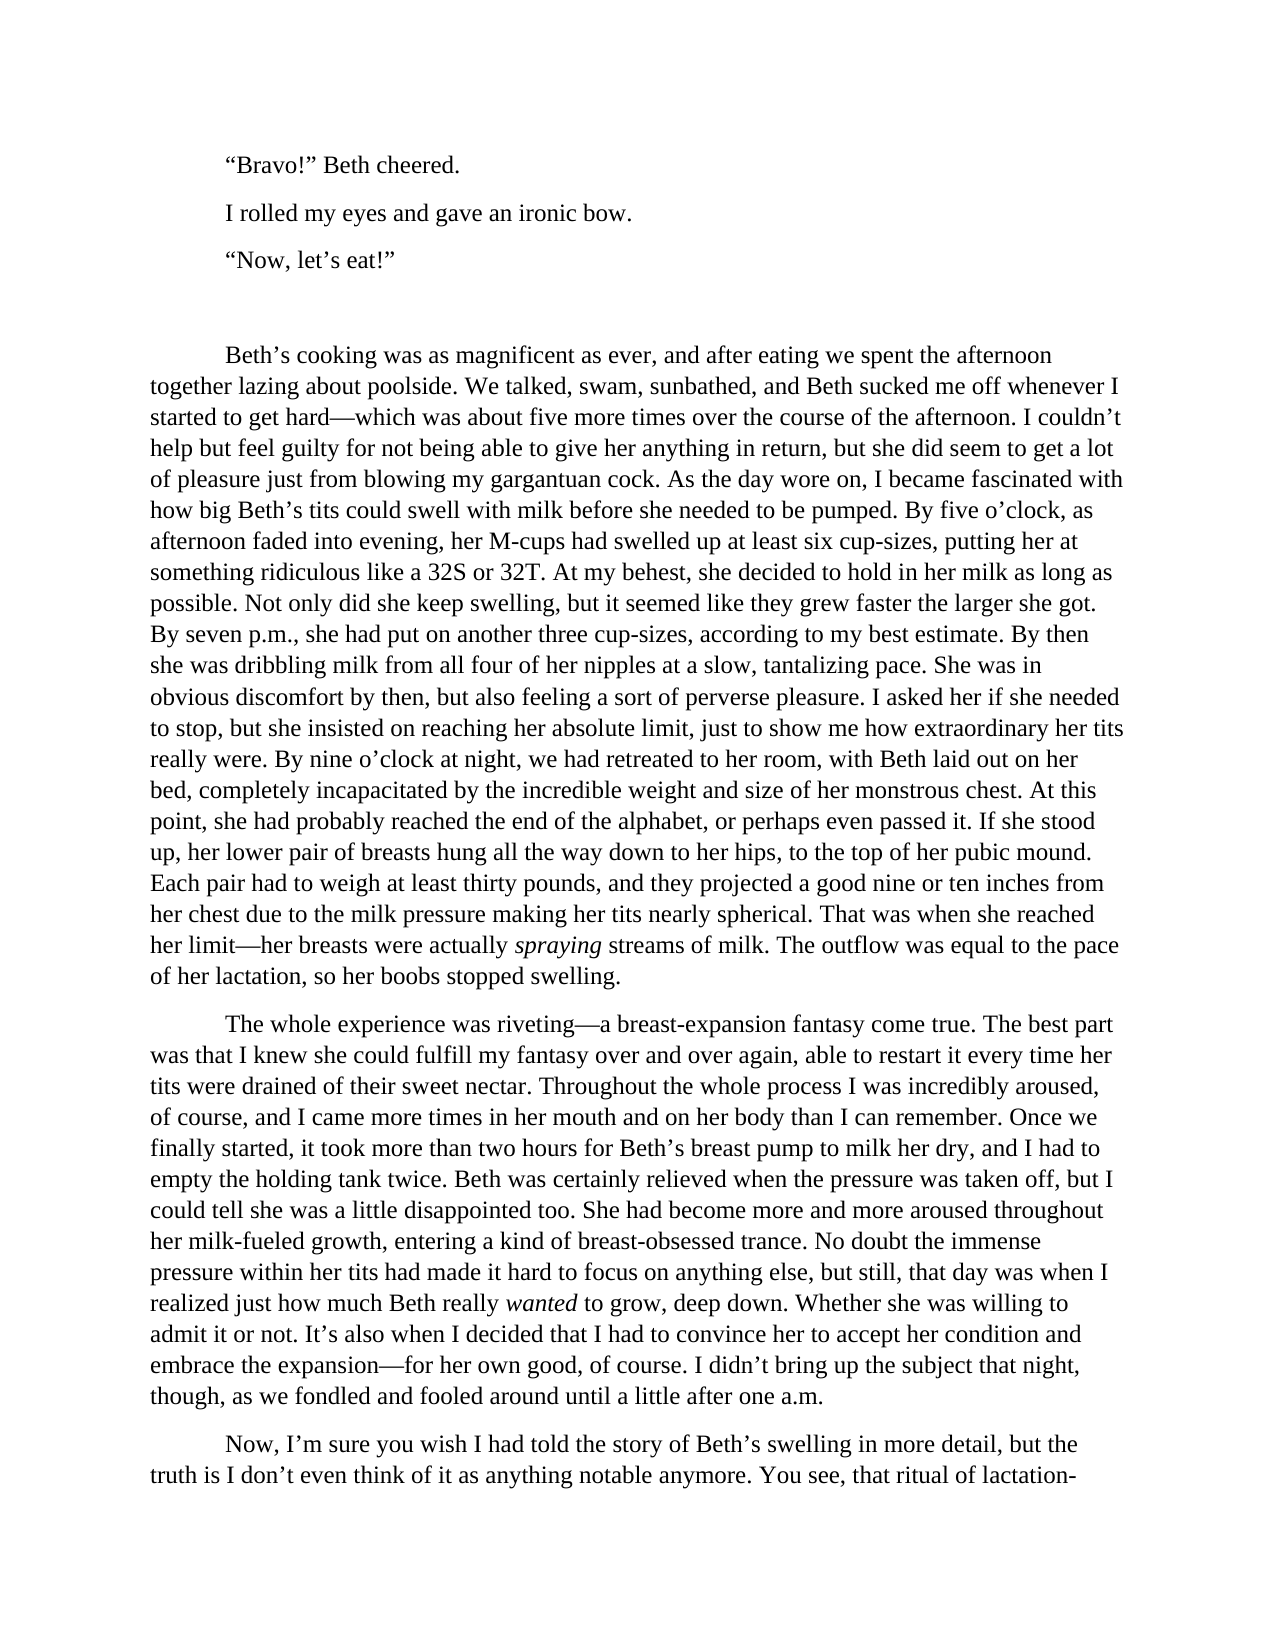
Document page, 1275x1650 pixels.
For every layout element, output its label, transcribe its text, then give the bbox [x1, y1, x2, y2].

text “Bravo!” Beth cheered. [150, 150, 1125, 179]
text The whole experience was riveting—a breast-expansion fantasy come true. The best part was that I knew she could fulfill my fantasy over and over again, able to restart it every time her tits were drained of their sweet nectar. Throughout the whole process I was incredibly aroused, of course, and I came more times in her mouth and on her body than I can remember. Once we finally started, it took more than two hours for Beth’s breast pump to milk her dry, and I had to empty the holding tank twice. Beth was certainly relieved when the pressure was taken off, but I could tell she was a little disappointed too. She had become more and more aroused throughout her milk-fueled growth, entering a kind of breast-obsessed trance. No doubt the immense pressure within her tits had made it hard to focus on anything else, but still, that day was when I realized just how much Beth really wanted to grow, deep down. Whether she was willing to admit it or not. It’s also when I decided that I had to convince her to accept her condition and embrace the expansion—for her own good, of course. I didn’t bring up the subject that night, though, as we fondled and fooled around until a little after one a.m. [150, 1009, 1125, 1410]
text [150, 1429, 1125, 1489]
text “Now, let’s eat!” [150, 245, 1125, 274]
text I rolled my eyes and gave an ironic bow. [150, 198, 1125, 226]
text Beth’s cooking was as magnificent as ever, and after eating we spent the afternoon together lazing about poolside. We talked, swam, sunbathed, and Beth sucked me off whenever I started to get hard—which was about five more times over the course of the afternoon. I couldn’t help but feel guilty for not being able to give her anything in return, but she did seem to get a lot of pleasure just from blowing my gargantuan cock. As the day wore on, I became fascinated with how big Beth’s tits could swell with milk before she needed to be pumped. By five o’clock, as afternoon faded into evening, her M-cups had swelled up at least six cup-sizes, putting her at something ridiculous like a 32S or 32T. At my behest, she decided to hold in her milk as long as possible. Not only did she keep swelling, but it seemed like they grew faster the larger she got. By seven p.m., she had put on another three cup-sizes, according to my best estimate. By then she was dribbling milk from all four of her nipples at a slow, tantalizing pace. She was in obvious discomfort by then, but also feeling a sort of perverse pleasure. I asked her if she needed to stop, but she insisted on reaching her absolute limit, just to show me how extraordinary her tits really were. By nine o’clock at night, we had retreated to her room, with Beth laid out on her bed, completely incapacitated by the incredible weight and size of her monstrous chest. At this point, she had probably reached the end of the alphabet, or perhaps even passed it. If she stood up, her lower pair of breasts hung all the way down to her hips, to the top of her pubic mound. Each pair had to weigh at least thirty pounds, and they projected a good nine or ten inches from her chest due to the milk pressure making her tits nearly spherical. That was when she reached her limit—her breasts were actually spraying streams of milk. The outflow was equal to the pace of her lactation, so her boobs stopped swelling. [150, 340, 1125, 990]
